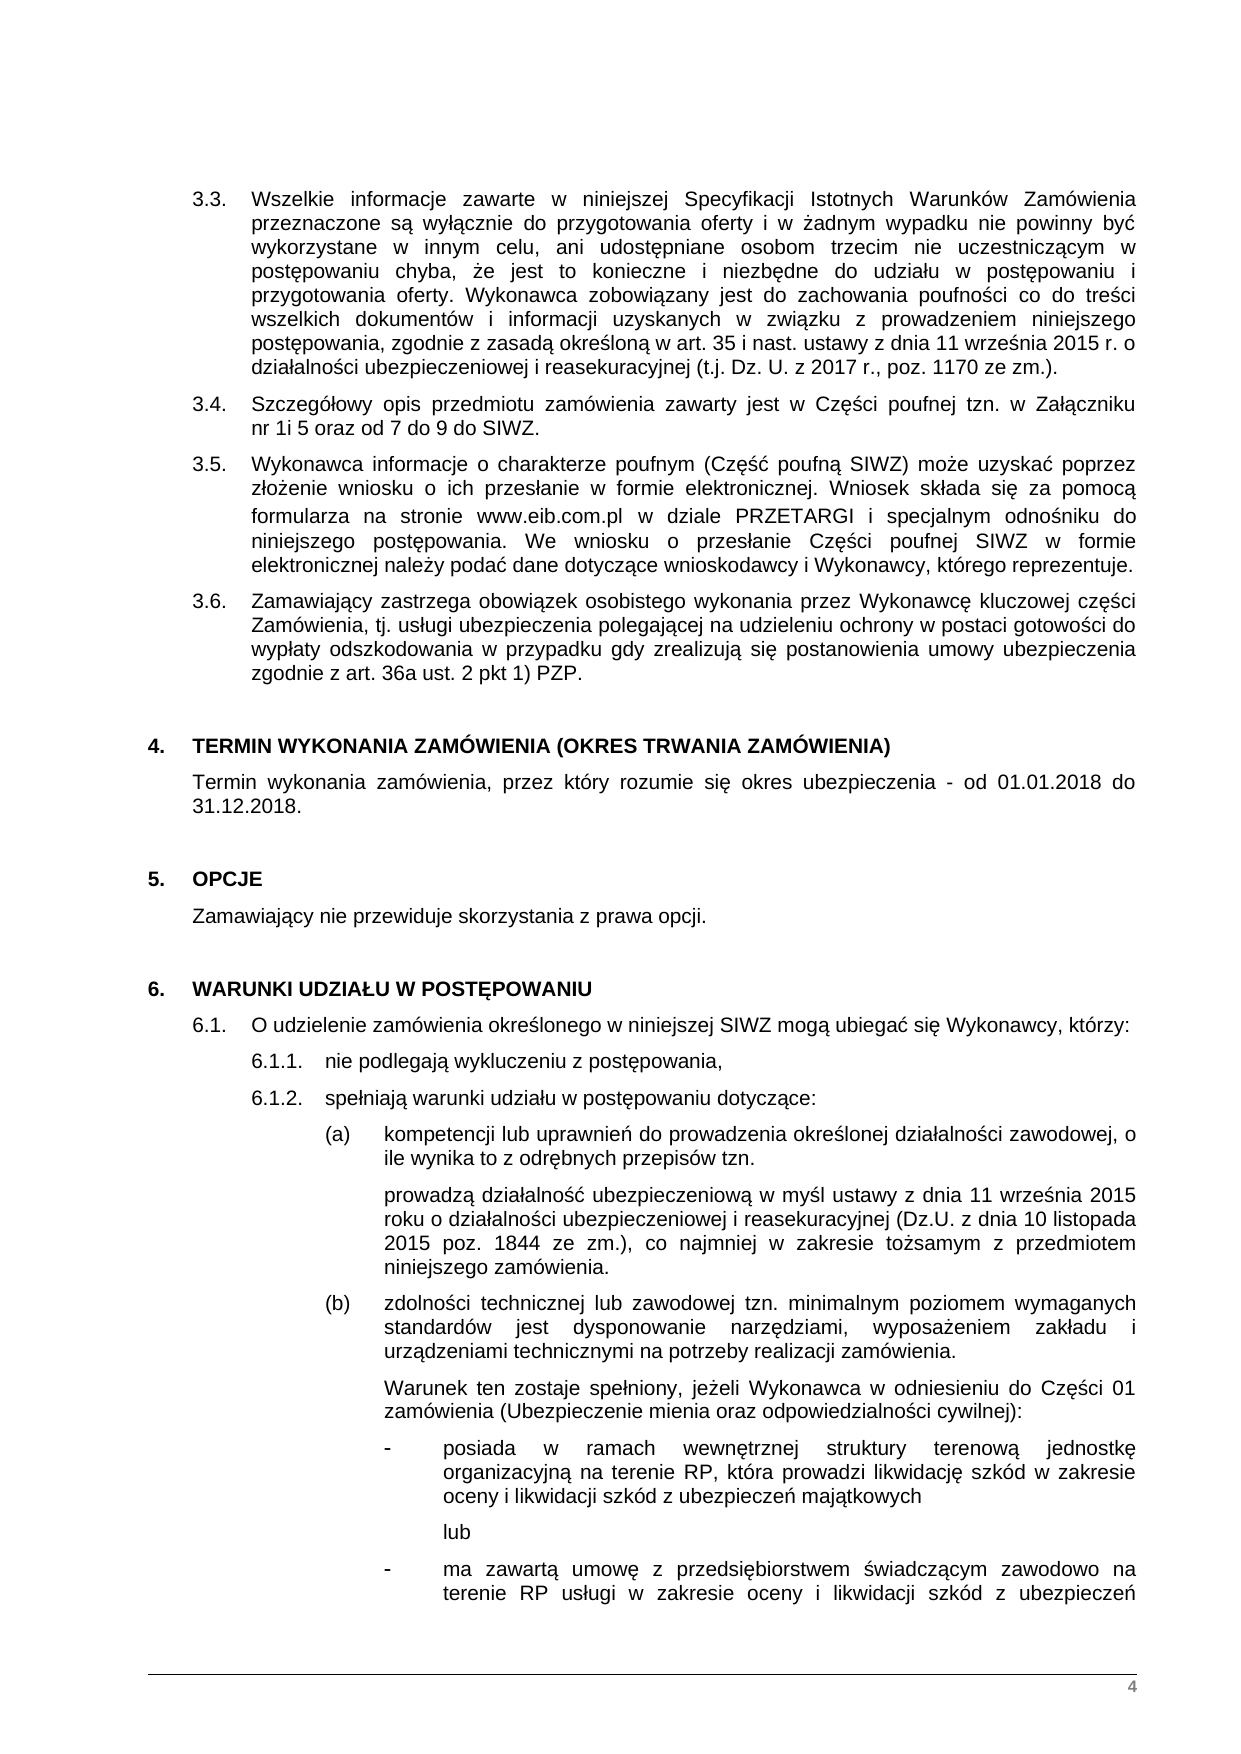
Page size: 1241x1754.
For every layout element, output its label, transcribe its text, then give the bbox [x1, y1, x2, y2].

text Termin wykonania zamówienia, przez który rozumie się okres ubezpieczenia - od 01.01.2018 do 31.12.2018. [192, 770, 1137, 818]
text Zamawiający nie przewiduje skorzystania z prawa opcji. [148, 903, 1137, 927]
list Szczegółowy opis przedmiotu zamówienia zawarty jest w Części poufnej tzn. w Załączniku nr 1i 5 oraz od 7 do 9 do SIWZ. [192, 391, 1137, 439]
list nie podlegają wykluczeniu z postępowania, [251, 1049, 1137, 1073]
list spełniają warunki udziału w postępowaniu dotyczące: [251, 1086, 1137, 1110]
list Wykonawca informacje o charakterze poufnym (Część poufną SIWZ) może uzyskać poprzez złożenie wniosku o ich przesłanie w formie elektronicznej. Wniosek składa się za pomocą formularza na stronie www.eib.com.pl w dziale PRZETARGI i specjalnym odnośniku do niniejszego postępowania. We wniosku o przesłanie Części poufnej SIWZ w formie elektronicznej należy podać dane dotyczące wnioskodawcy i Wykonawcy, którego reprezentuje. [192, 452, 1137, 576]
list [384, 1557, 1137, 1605]
text OPCJE [148, 867, 1137, 891]
text lub [443, 1520, 1137, 1544]
text WARUNKI UDZIAŁU W POSTĘPOWANIU [148, 976, 1137, 1000]
list Wszelkie informacje zawarte w niniejszej Specyfikacji Istotnych Warunków Zamówienia przeznaczone są wyłącznie do przygotowania oferty i w żadnym wypadku nie powinny być wykorzystane w innym celu, ani udostępniane osobom trzecim nie uczestniczącym w postępowaniu chyba, że jest to konieczne i niezbędne do udziału w postępowaniu i przygotowania oferty. Wykonawca zobowiązany jest do zachowania poufności co do treści wszelkich dokumentów i informacji uzyskanych w związku z prowadzeniem niniejszego postępowania, zgodnie z zasadą określoną w art. 35 i nast. ustawy z dnia 11 września 2015 r. o działalności ubezpieczeniowej i reasekuracyjnej (t.j. Dz. U. z 2017 r., poz. 1170 ze zm.). [192, 187, 1137, 379]
list Zamawiający zastrzega obowiązek osobistego wykonania przez Wykonawcę kluczowej części Zamówienia, tj. usługi ubezpieczenia polegającej na udzieleniu ochrony w postaci gotowości do wypłaty odszkodowania w przypadku gdy zrealizują się postanowienia umowy ubezpieczenia zgodnie z art. 36a ust. 2 pkt 1) PZP. [192, 589, 1137, 685]
text TERMIN WYKONANIA ZAMÓWIENIA (OKRES TRWANIA ZAMÓWIENIA) [148, 734, 1137, 758]
list kompetencji lub uprawnień do prowadzenia określonej działalności zawodowej, o ile wynika to z odrębnych przepisów tzn. [325, 1122, 1137, 1170]
text prowadzą działalność ubezpieczeniową w myśl ustawy z dnia 11 września 2015 roku o działalności ubezpieczeniowej i reasekuracyjnej (Dz.U. z dnia 10 listopada 2015 poz. 1844 ze zm.), co najmniej w zakresie tożsamym z przedmiotem niniejszego zamówienia. [384, 1183, 1137, 1278]
text Warunek ten zostaje spełniony, jeżeli Wykonawca w odniesieniu do Części 01 zamówienia (Ubezpieczenie mienia oraz odpowiedzialności cywilnej): [384, 1375, 1137, 1423]
list O udzielenie zamówienia określonego w niniejszej SIWZ mogą ubiegać się Wykonawcy, którzy: [192, 1013, 1137, 1037]
list zdolności technicznej lub zawodowej tzn. minimalnym poziomem wymaganych standardów jest dysponowanie narzędziami, wyposażeniem zakładu i urządzeniami technicznymi na potrzeby realizacji zamówienia. [325, 1291, 1137, 1363]
